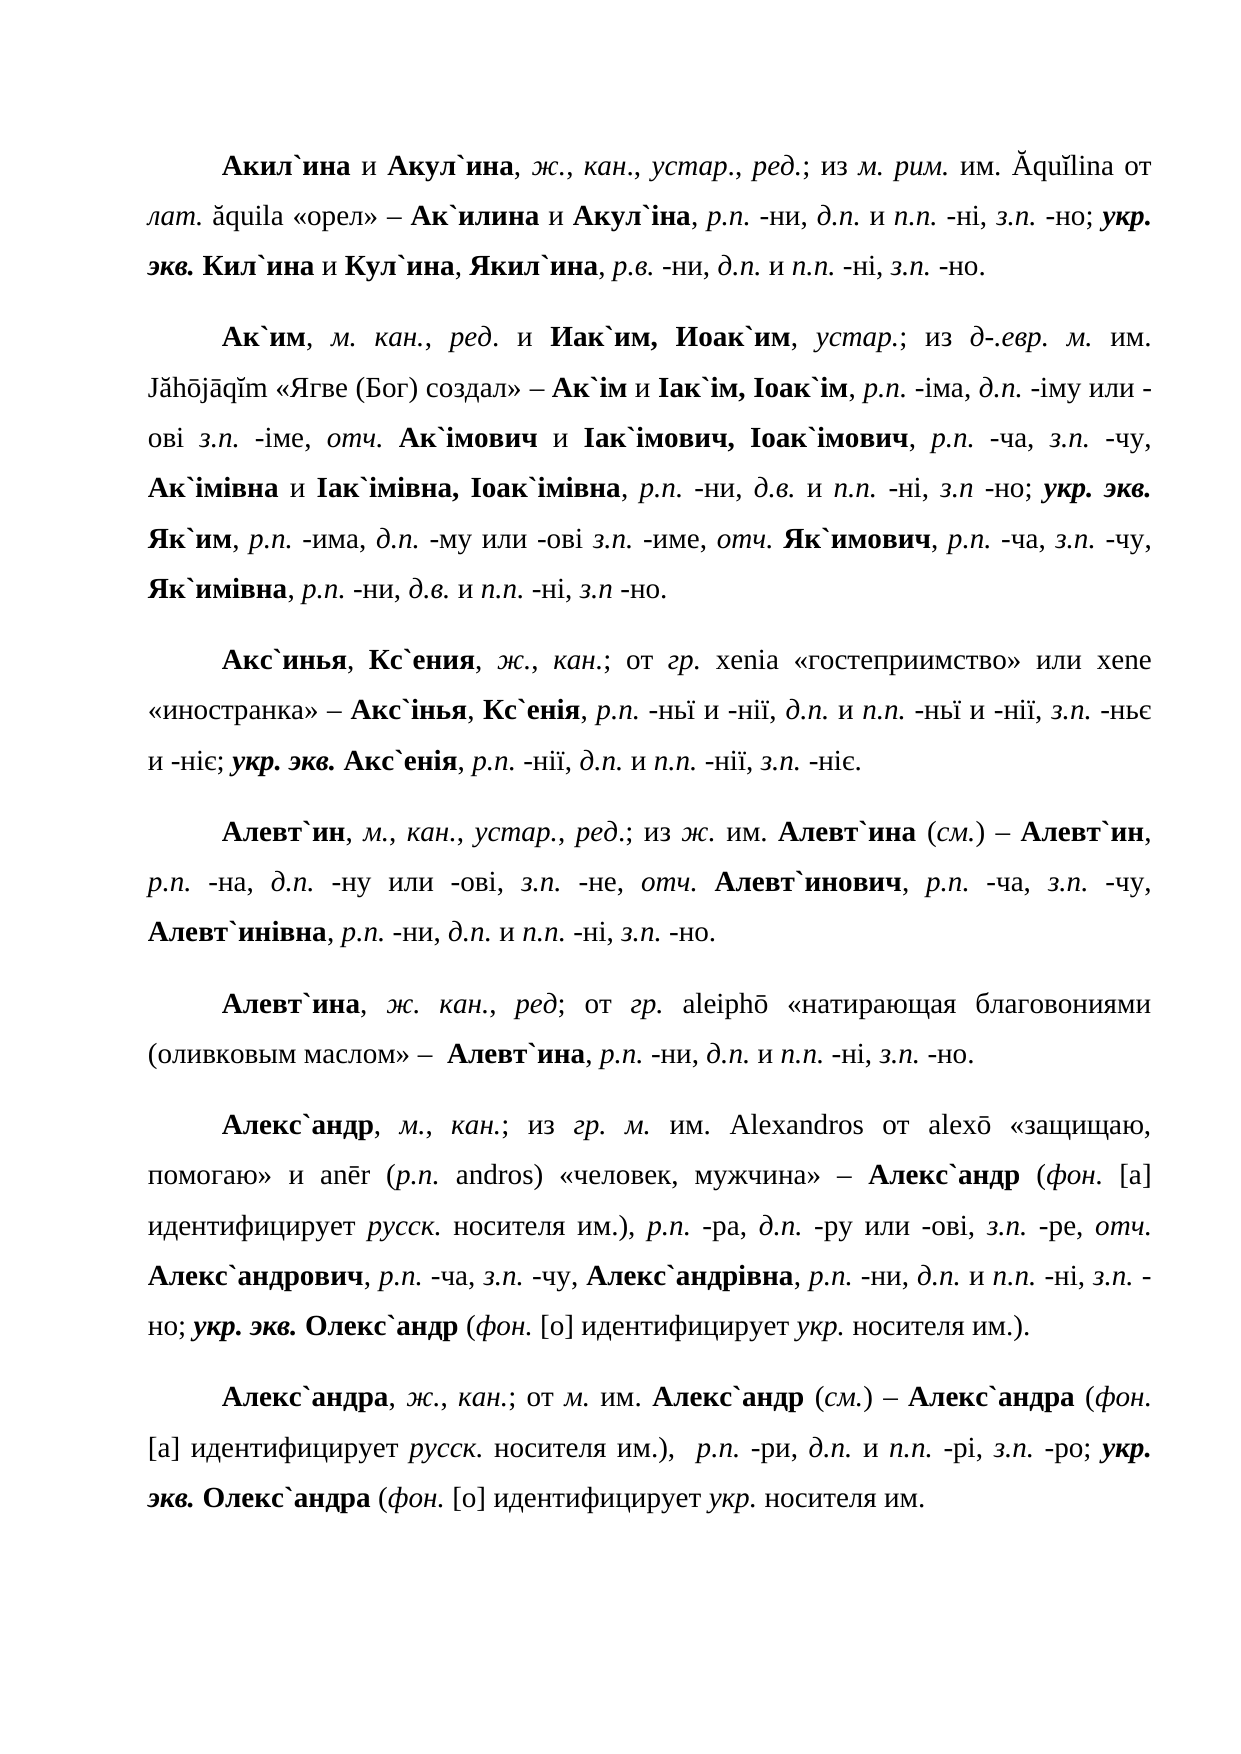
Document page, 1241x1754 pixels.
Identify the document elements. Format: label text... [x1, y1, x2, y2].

text Алевт`ин, м., кан., устар., ред.; из ж. им. Алевт`ина (см.) – Алевт`ин, р.п. -на, д.п. -ну или -ові, з.п. -не, отч. Алевт`инович, р.п. -ча, з.п. -чу, Алевт`инівна, р.п. -ни, д.п. и п.п. -ні, з.п. -но. [148, 814, 1152, 948]
text Алекс`андр, м., кан.; из гр. м. им. Alexandros от alexō «защищаю, помогаю» и anēr (р.п. andros) «человек, мужчина» – Алекс`андр (фон. [а] идентифицирует русск. носителя им.), р.п. -ра, д.п. -ру или -ові, з.п. -ре, отч. Алекс`андрович, р.п. -ча, з.п. -чу, Алекс`андрівна, р.п. -ни, д.п. и п.п. -ні, з.п. -но; укр. экв. Олекс`андр (фон. [о] идентифицирует укр. носителя им.). [148, 1107, 1152, 1342]
text Акил`ина и Акул`ина, ж., кан., устар., ред.; из м. рим. им. Ăquĭlina от лат. ăquila «орел» – Ак`илина и Акул`іна, р.п. -ни, д.п. и п.п. -ні, з.п. -но; укр. экв. Кил`ина и Кул`ина, Якил`ина, р.в. -ни, д.п. и п.п. -ні, з.п. -но. [148, 148, 1152, 282]
text Алекс`андра, ж., кан.; от м. им. Алекс`андр (см.) – Алекс`андра (фон. [а] идентифицирует русск. носителя им.), р.п. -ри, д.п. и п.п. -рі, з.п. -ро; укр. экв. Олекс`андра (фон. [о] идентифицирует укр. носителя им. [148, 1379, 1152, 1514]
text Алевт`ина, ж. кан., ред; от гр. aleiphō «натирающая благовониями (оливковым маслом» – Алевт`ина, р.п. -ни, д.п. и п.п. -ні, з.п. -но. [148, 986, 1152, 1069]
text Акс`инья, Кс`ения, ж., кан.; от гр. xenia «гостеприимство» или xene «иностранка» – Акс`інья, Кс`енія, р.п. -ньї и -нії, д.п. и п.п. -ньї и -нії, з.п. -ньє и -ніє; укр. экв. Акс`енія, р.п. -нії, д.п. и п.п. -нії, з.п. -ніє. [148, 642, 1152, 776]
text Ак`им, м. кан., ред. и Иак`им, Иоак`им, устар.; из д-.евр. м. им. Jăhōjāqĭm «Ягве (Бог) создал» – Ак`ім и Іак`ім, Іоак`ім, р.п. -іма, д.п. -іму или -ові з.п. -іме, отч. Ак`імович и Іак`імович, Іоак`імович, р.п. -ча, з.п. -чу, Ак`імівна и Іак`імівна, Іоак`імівна, р.п. -ни, д.в. и п.п. -ні, з.п -но; укр. экв. Як`им, р.п. -има, д.п. -му или -ові з.п. -име, отч. Як`имович, р.п. -ча, з.п. -чу, Як`имівна, р.п. -ни, д.в. и п.п. -ні, з.п -но. [148, 319, 1152, 604]
